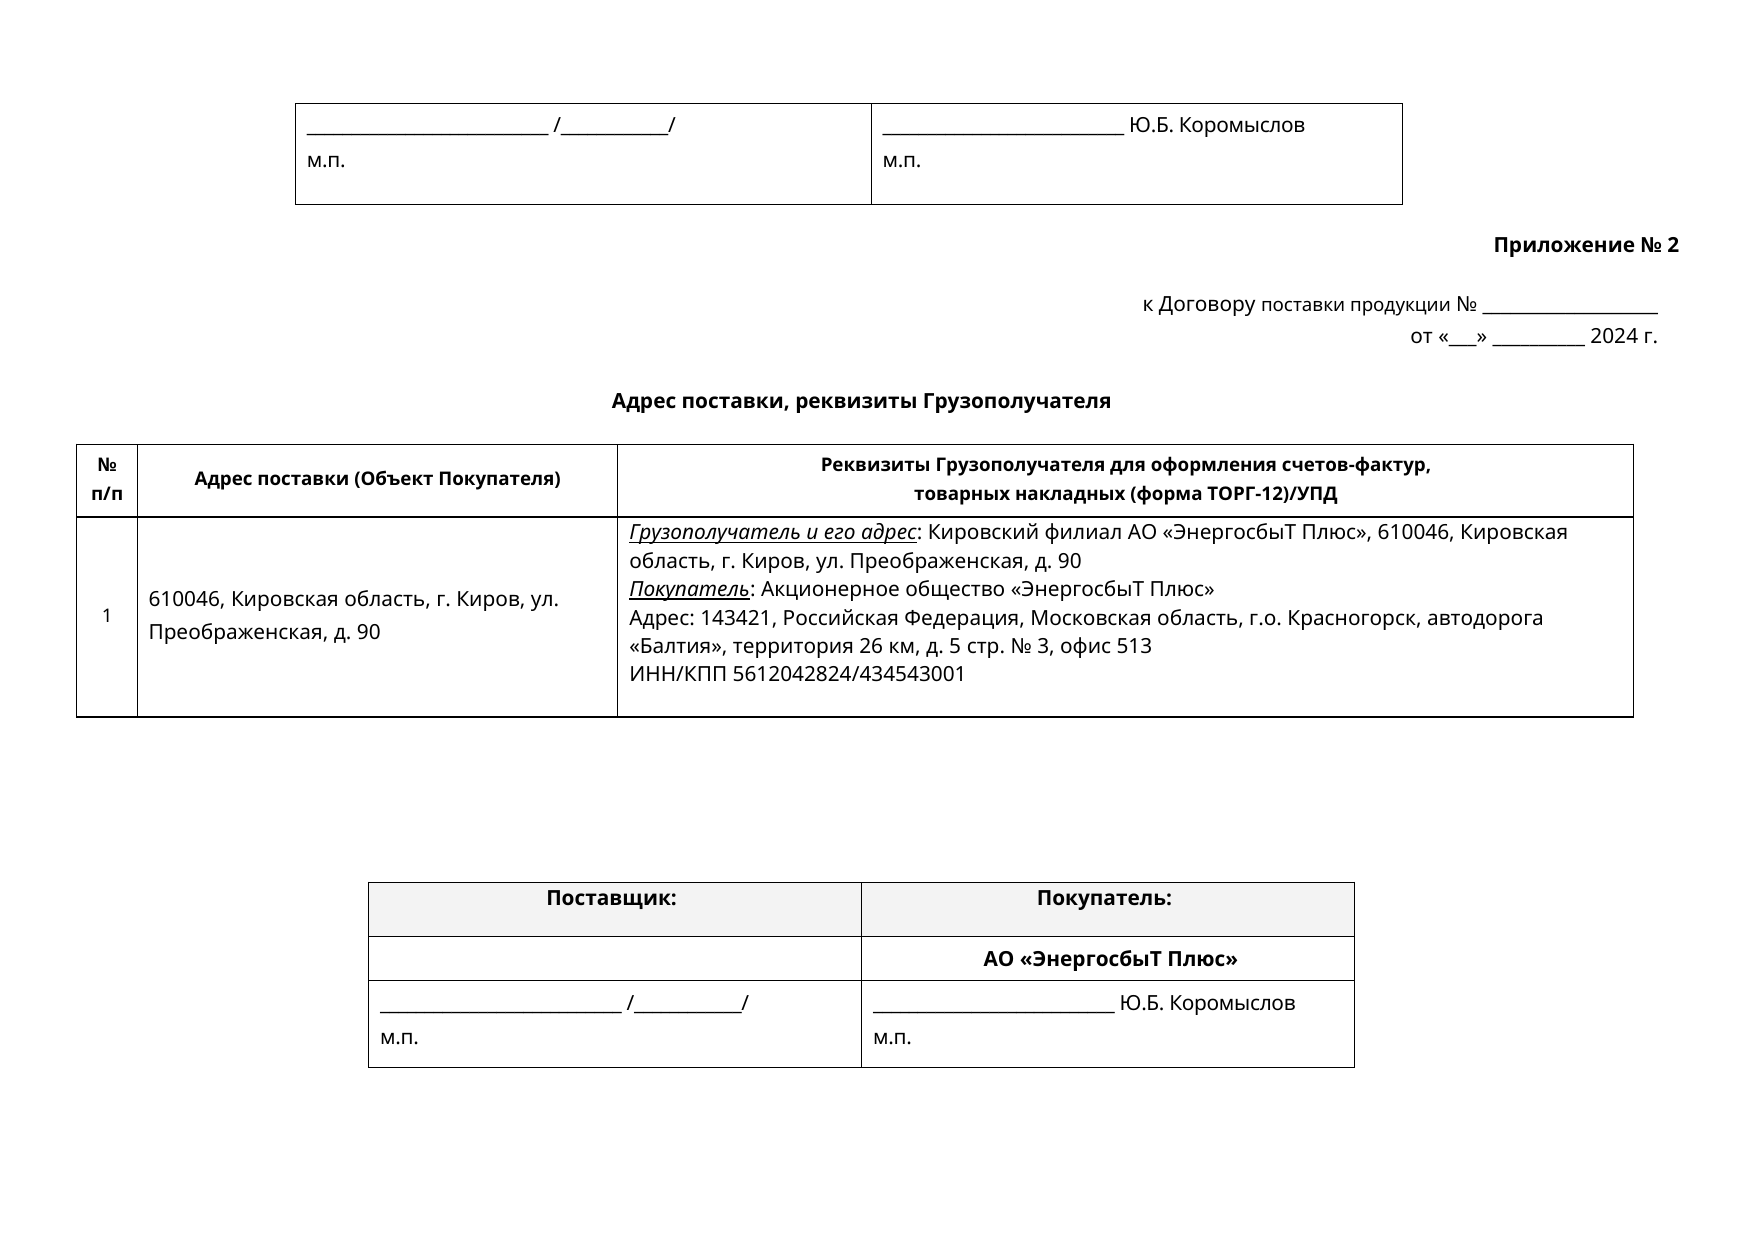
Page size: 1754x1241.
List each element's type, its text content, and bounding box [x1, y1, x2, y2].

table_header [54, 289, 1669, 1153]
text Приложение № 2 [44, 231, 1679, 259]
table_cell ___________________________ Ю.Б. Коромыслов м.п. [872, 104, 1402, 204]
table_cell ___________________________ /____________/ м.п. [296, 104, 871, 204]
